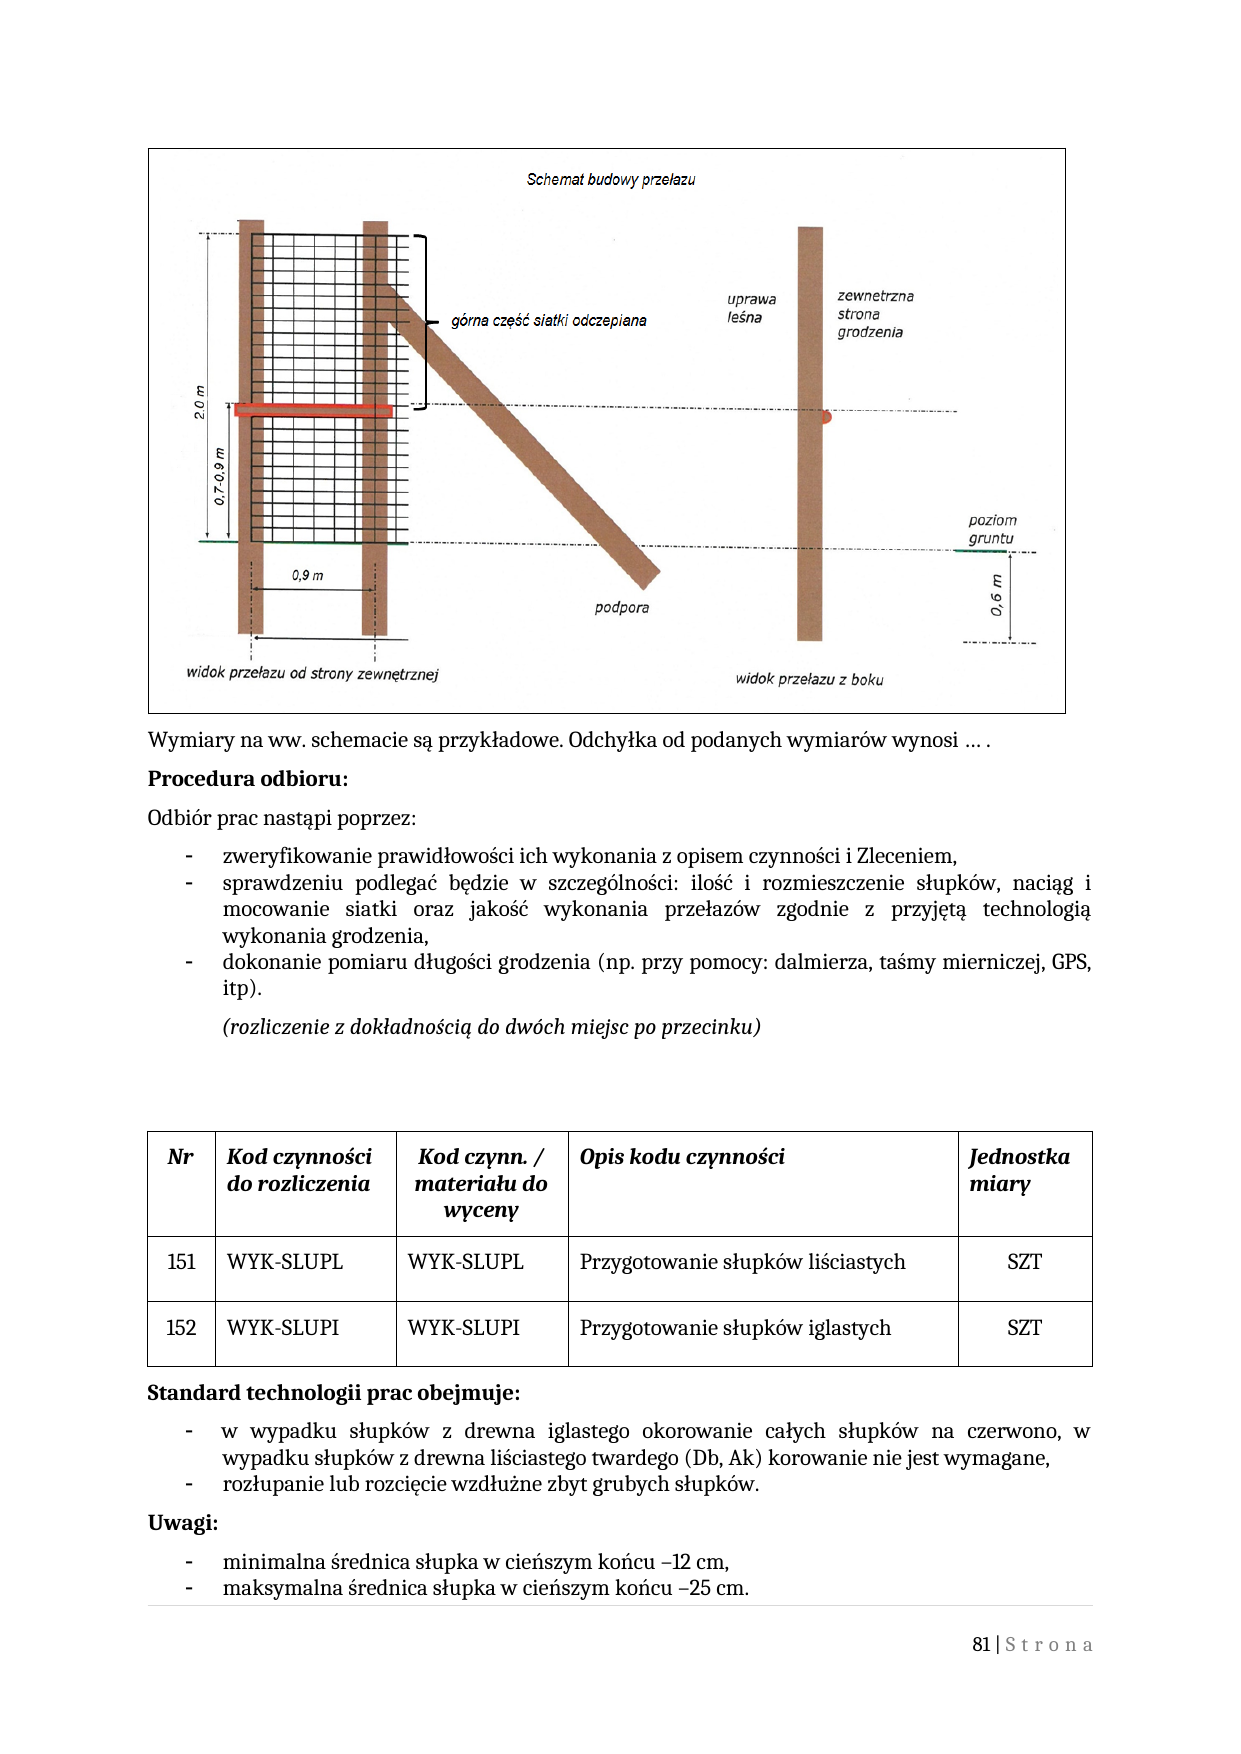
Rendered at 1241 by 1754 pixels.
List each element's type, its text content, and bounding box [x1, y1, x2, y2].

text Odbiór prac nastąpi poprzez: [148, 804, 1093, 831]
text Standard technologii prac obejmuje: [148, 1379, 1093, 1406]
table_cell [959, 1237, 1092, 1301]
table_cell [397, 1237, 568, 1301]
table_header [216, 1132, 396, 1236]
text Wymiary na ww. schemacie są przykładowe. Odchyłka od podanych wymiarów wynosi … . [148, 727, 1093, 753]
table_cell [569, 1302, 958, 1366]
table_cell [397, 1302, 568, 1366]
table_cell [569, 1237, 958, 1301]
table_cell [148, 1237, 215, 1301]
text Uwagi: [148, 1510, 1093, 1536]
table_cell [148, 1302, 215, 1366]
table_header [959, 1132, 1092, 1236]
text Procedura odbioru: [148, 766, 1093, 792]
picture [149, 149, 1065, 713]
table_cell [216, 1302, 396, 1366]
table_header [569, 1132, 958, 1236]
list minimalna średnica słupka w cieńszym końcu –12 cm, [185, 1549, 1093, 1575]
list maksymalna średnica słupka w cieńszym końcu –25 cm. [185, 1575, 1093, 1601]
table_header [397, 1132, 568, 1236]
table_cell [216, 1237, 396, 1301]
list dokonanie pomiaru długości grodzenia (np. przy pomocy: dalmierza, taśmy mierniczej, GPS, itp). [185, 949, 1093, 1001]
list zweryfikowanie prawidłowości ich wykonania z opisem czynności i Zleceniem, [185, 843, 1093, 870]
list sprawdzeniu podlegać będzie w szczególności: ilość i rozmieszczenie słupków, naciąg i mocowanie siatki oraz jakość wykonania przełazów zgodnie z przyjętą technologią wykonania grodzenia, [185, 870, 1093, 949]
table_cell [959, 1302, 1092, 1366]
list w wypadku słupków z drewna iglastego okorowanie całych słupków na czerwono, w wypadku słupków z drewna liściastego twardego (Db, Ak) korowanie nie jest wymagane, [185, 1418, 1093, 1471]
text (rozliczenie z dokładnością do dwóch miejsc po przecinku) [148, 1014, 1093, 1040]
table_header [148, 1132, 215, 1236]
list rozłupanie lub rozcięcie wzdłużne zbyt grubych słupków. [185, 1471, 1093, 1497]
